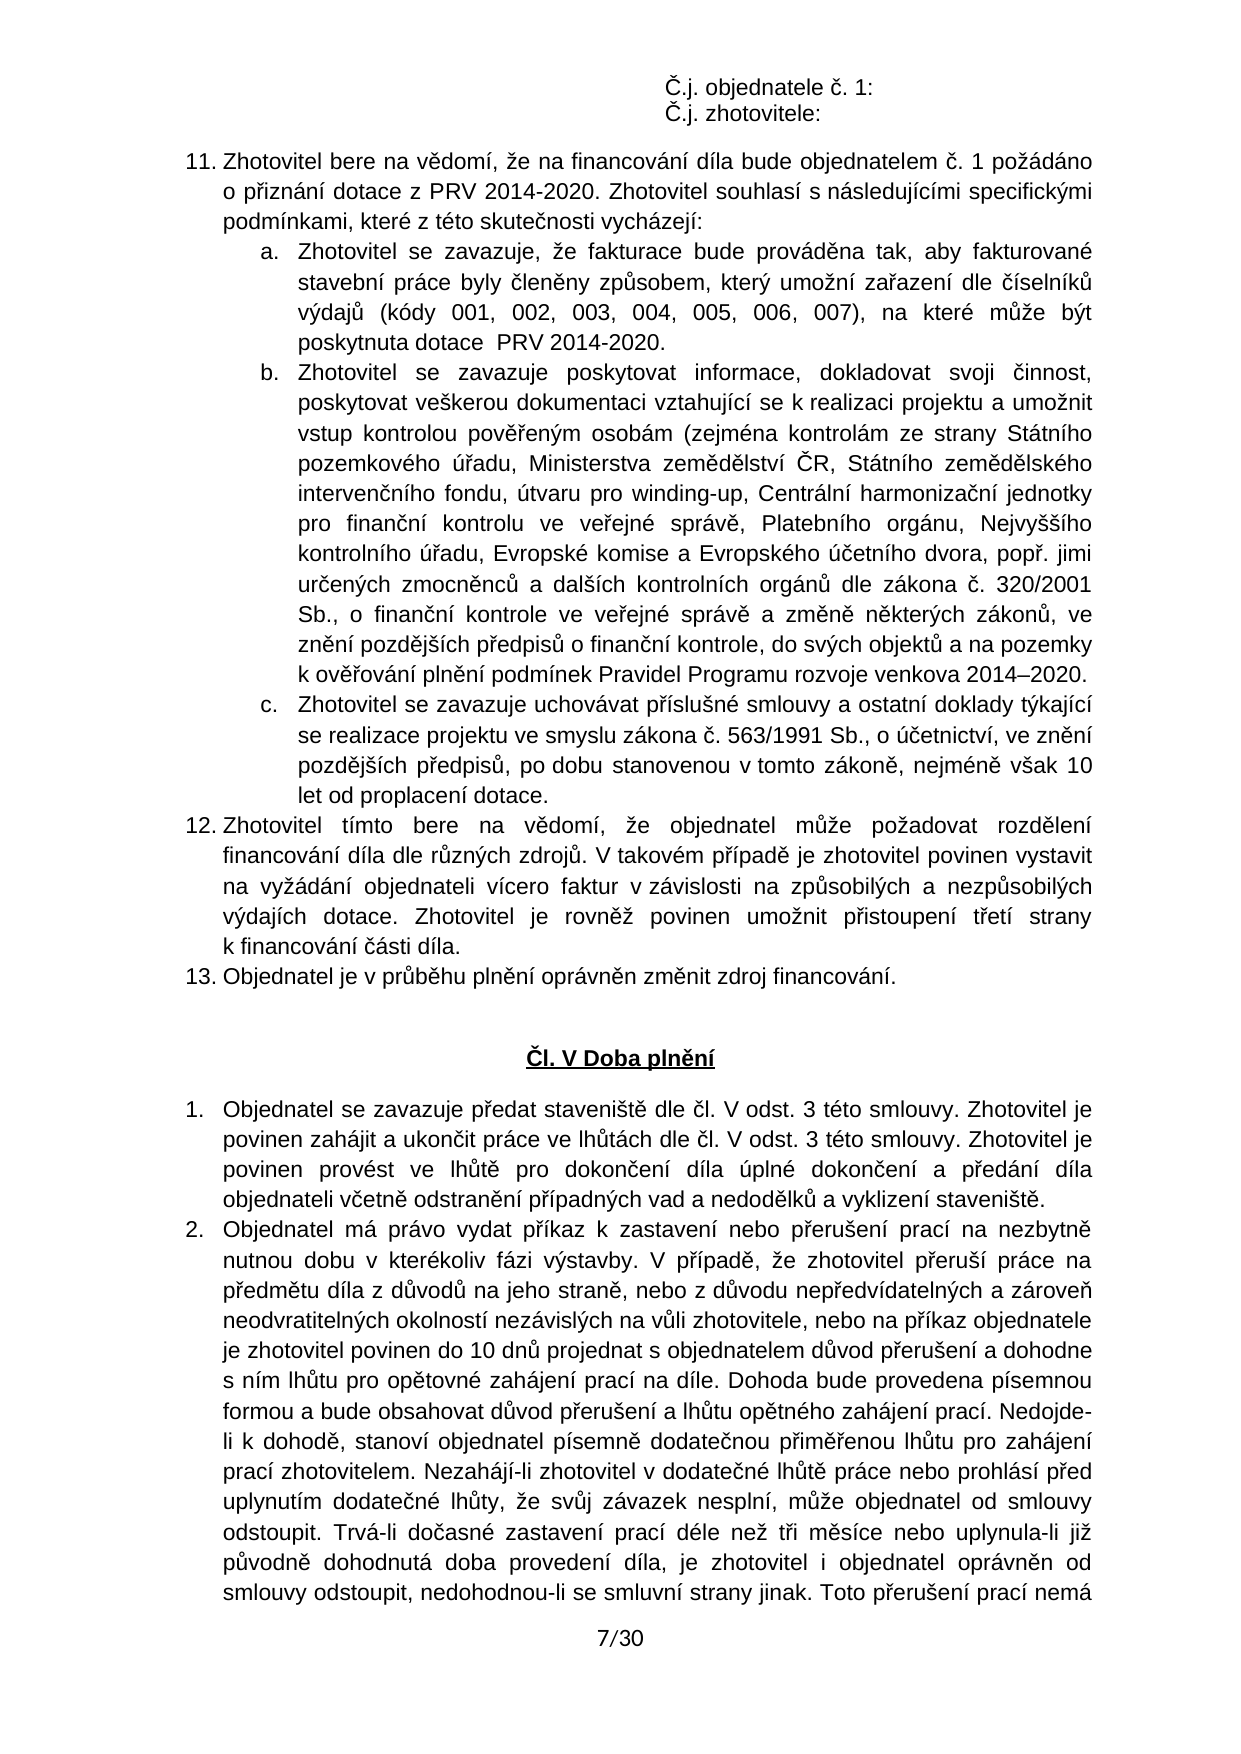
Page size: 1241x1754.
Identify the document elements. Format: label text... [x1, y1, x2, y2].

list Objednatel se zavazuje předat staveniště dle čl. V odst. 3 této smlouvy. Zhotovitel je povinen zahájit a ukončit práce ve lhůtách dle čl. V odst. 3 této smlouvy. Zhotovitel je povinen provést ve lhůtě pro dokončení díla úplné dokončení a předání díla objednateli včetně odstranění případných vad a nedodělků a vyklizení staveniště. [185, 1096, 1093, 1212]
list Zhotovitel se zavazuje uchovávat příslušné smlouvy a ostatní doklady týkající se realizace projektu ve smyslu zákona č. 563/1991 Sb., o účetnictví, ve znění pozdějších předpisů, po dobu stanovenou v tomto zákoně, nejméně však 10 let od proplacení dotace. [260, 691, 1093, 808]
list Objednatel je v průběhu plnění oprávněn změnit zdroj financování. [185, 963, 1093, 989]
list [185, 1216, 1093, 1605]
list Zhotovitel se zavazuje poskytovat informace, dokladovat svoji činnost, poskytovat veškerou dokumentaci vztahující se k realizaci projektu a umožnit vstup kontrolou pověřeným osobám (zejména kontrolám ze strany Státního pozemkového úřadu, Ministerstva zemědělství ČR, Státního zemědělského intervenčního fondu, útvaru pro winding-up, Centrální harmonizační jednotky pro finanční kontrolu ve veřejné správě, Platebního orgánu, Nejvyššího kontrolního úřadu, Evropské komise a Evropského účetního dvora, popř. jimi určených zmocněnců a dalších kontrolních orgánů dle zákona č. 320/2001 Sb., o finanční kontrole ve veřejné správě a změně některých zákonů, ve znění pozdějších předpisů o finanční kontrole, do svých objektů a na pozemky k ověřování plnění podmínek Pravidel Programu rozvoje venkova 2014–2020. [260, 359, 1093, 687]
list Zhotovitel se zavazuje, že fakturace bude prováděna tak, aby fakturované stavební práce byly členěny způsobem, který umožní zařazení dle číselníků výdajů (kódy 001, 002, 003, 004, 005, 006, 007), na které může být poskytnuta dotace PRV 2014-2020. [260, 238, 1093, 355]
list Zhotovitel tímto bere na vědomí, že objednatel může požadovat rozdělení financování díla dle různých zdrojů. V takovém případě je zhotovitel povinen vystavit na vyžádání objednateli vícero faktur v závislosti na způsobilých a nezpůsobilých výdajích dotace. Zhotovitel je rovněž povinen umožnit přistoupení třetí strany k financování části díla. [185, 812, 1093, 959]
list Zhotovitel bere na vědomí, že na financování díla bude objednatelem č. 1 požádáno o přiznání dotace z PRV 2014-2020. Zhotovitel souhlasí s následujícími specifickými podmínkami, které z této skutečnosti vycházejí: [185, 148, 1093, 234]
text Čl. V Doba plnění [148, 1044, 1093, 1071]
